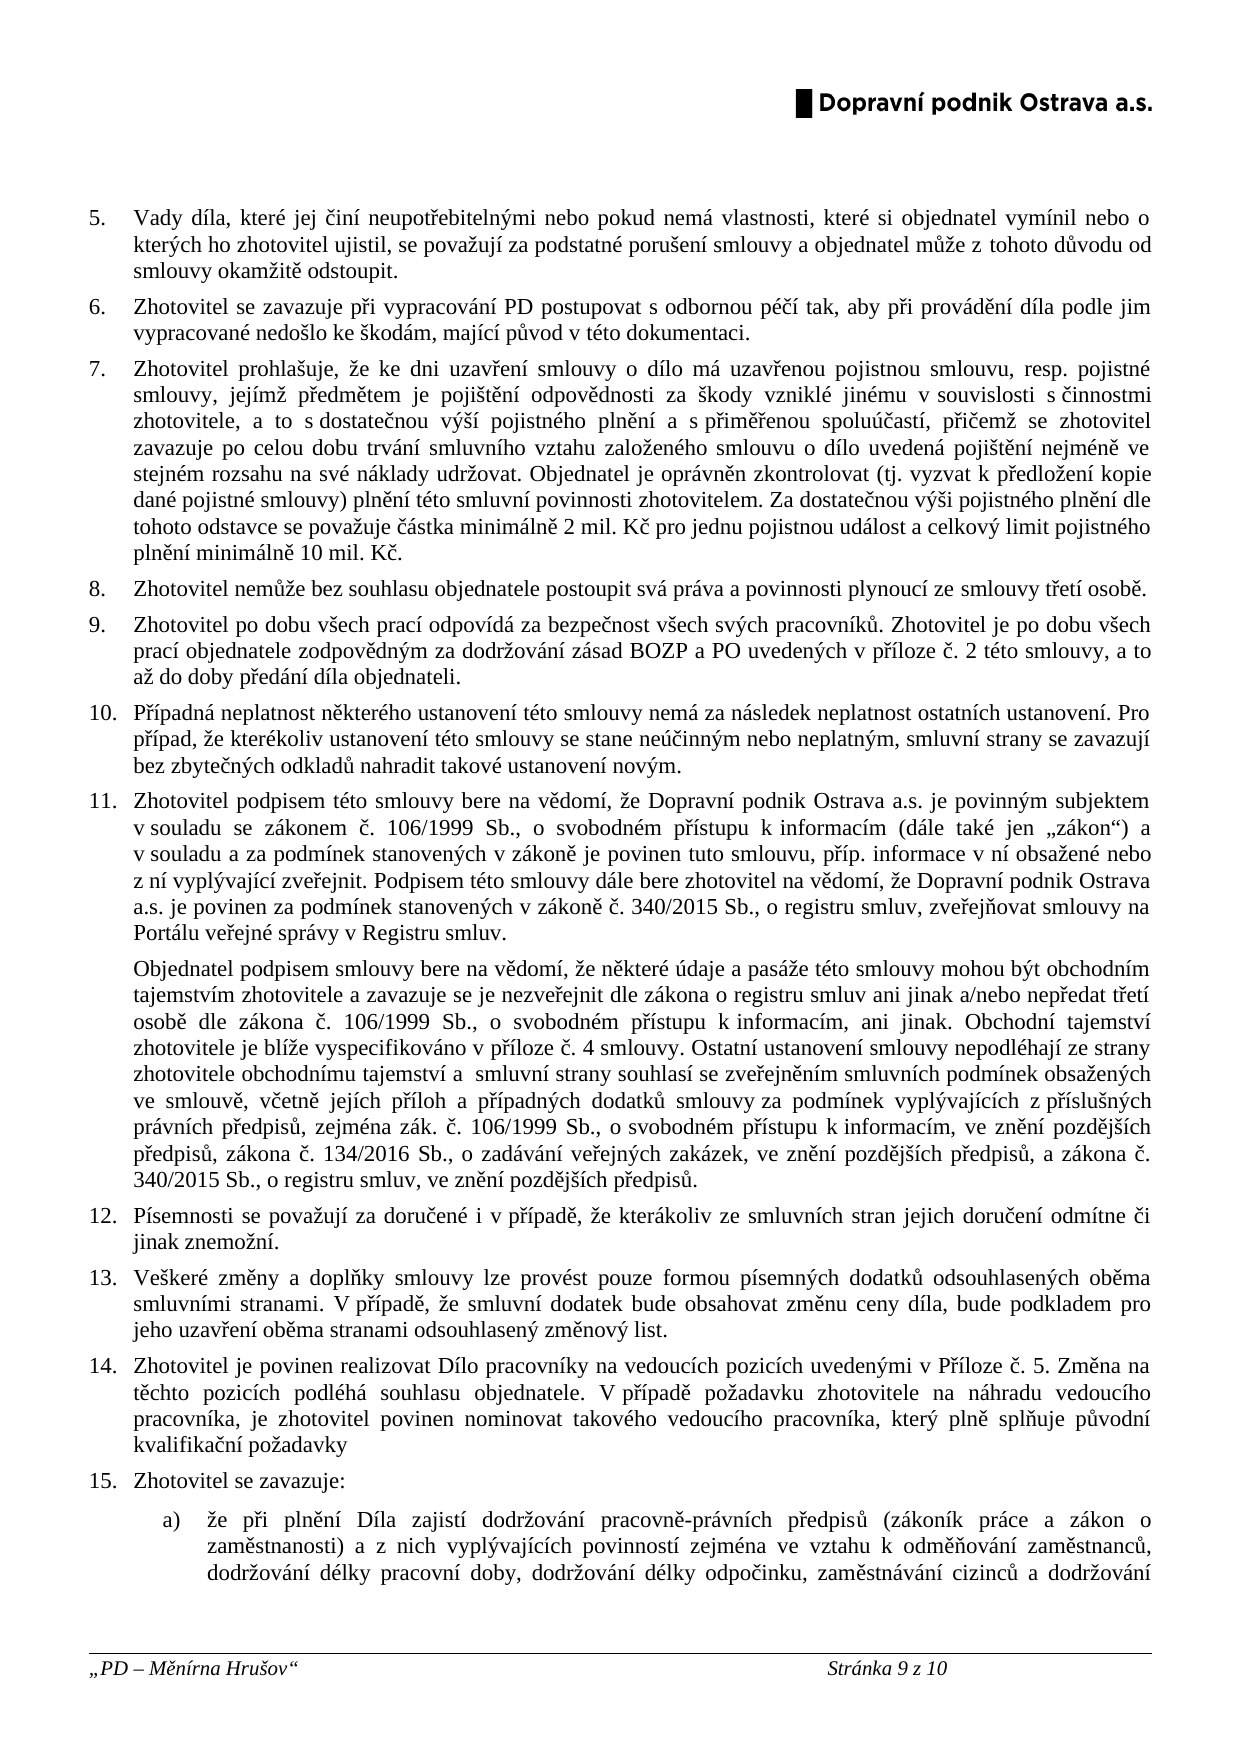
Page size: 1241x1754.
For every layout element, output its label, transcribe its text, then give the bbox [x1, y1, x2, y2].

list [162, 1506, 1152, 1585]
list Zhotovitel je povinen realizovat Dílo pracovníky na vedoucích pozicích uvedenými v Příloze č. 5. Změna na těchto pozicích podléhá souhlasu objednatele. V případě požadavku zhotovitele na náhradu vedoucího pracovníka, je zhotovitel povinen nominovat takového vedoucího pracovníka, který plně splňuje původní kvalifikační požadavky [89, 1352, 1152, 1458]
list Zhotovitel prohlašuje, že ke dni uzavření smlouvy o dílo má uzavřenou pojistnou smlouvu, resp. pojistné smlouvy, jejímž předmětem je pojištění odpovědnosti za škody vzniklé jinému v souvislosti s činnostmi zhotovitele, a to s dostatečnou výší pojistného plnění a s přiměřenou spoluúčastí, přičemž se zhotovitel zavazuje po celou dobu trvání smluvního vztahu založeného smlouvu o dílo uvedená pojištění nejméně ve stejném rozsahu na své náklady udržovat. Objednatel je oprávněn zkontrolovat (tj. vyzvat k předložení kopie dané pojistné smlouvy) plnění této smluvní povinnosti zhotovitelem. Za dostatečnou výši pojistného plnění dle tohoto odstavce se považuje částka minimálně 2 mil. Kč pro jednu pojistnou událost a celkový limit pojistného plnění minimálně 10 mil. Kč. [89, 355, 1152, 566]
list Zhotovitel nemůže bez souhlasu objednatele postoupit svá práva a povinnosti plynoucí ze smlouvy třetí osobě. [89, 575, 1152, 601]
list Zhotovitel se zavazuje při vypracování PD postupovat s odbornou péčí tak, aby při provádění díla podle jim vypracované nedošlo ke škodám, mající původ v této dokumentaci. [89, 293, 1152, 345]
list Případná neplatnost některého ustanovení této smlouvy nemá za následek neplatnost ostatních ustanovení. Pro případ, že kterékoliv ustanovení této smlouvy se stane neúčinným nebo neplatným, smluvní strany se zavazují bez zbytečných odkladů nahradit takové ustanovení novým. [89, 699, 1152, 778]
text Objednatel podpisem smlouvy bere na vědomí, že některé údaje a pasáže této smlouvy mohou být obchodním tajemstvím zhotovitele a zavazuje se je nezveřejnit dle zákona o registru smluv ani jinak a/nebo nepředat třetí osobě dle zákona č. 106/1999 Sb., o svobodném přístupu k informacím, ani jinak. Obchodní tajemství zhotovitele je blíže vyspecifikováno v příloze č. 4 smlouvy. Ostatní ustanovení smlouvy nepodléhají ze strany zhotovitele obchodnímu tajemství a smluvní strany souhlasí se zveřejněním smluvních podmínek obsažených ve smlouvě, včetně jejích příloh a případných dodatků smlouvy za podmínek vyplývajících z příslušných právních předpisů, zejména zák. č. 106/1999 Sb., o svobodném přístupu k informacím, ve znění pozdějších předpisů, zákona č. 134/2016 Sb., o zadávání veřejných zakázek, ve znění pozdějších předpisů, a zákona č. 340/2015 Sb., o registru smluv, ve znění pozdějších předpisů. [133, 955, 1152, 1192]
list Veškeré změny a doplňky smlouvy lze provést pouze formou písemných dodatků odsouhlasených oběma smluvními stranami. V případě, že smluvní dodatek bude obsahovat změnu ceny díla, bude podkladem pro jeho uzavření oběma stranami odsouhlasený změnový list. [89, 1264, 1152, 1343]
list Zhotovitel se zavazuje: [89, 1467, 1152, 1493]
list Vady díla, které jej činí neupotřebitelnými nebo pokud nemá vlastnosti, které si objednatel vymínil nebo o kterých ho zhotovitel ujistil, se považují za podstatné porušení smlouvy a objednatel může z tohoto důvodu od smlouvy okamžitě odstoupit. [89, 204, 1152, 283]
list Písemnosti se považují za doručené i v případě, že kterákoliv ze smluvních stran jejich doručení odmítne či jinak znemožní. [89, 1202, 1152, 1254]
list Zhotovitel po dobu všech prací odpovídá za bezpečnost všech svých pracovníků. Zhotovitel je po dobu všech prací objednatele zodpovědným za dodržování zásad BOZP a PO uvedených v příloze č. 2 této smlouvy, a to až do doby předání díla objednateli. [89, 611, 1152, 690]
list Zhotovitel podpisem této smlouvy bere na vědomí, že Dopravní podnik Ostrava a.s. je povinným subjektem v souladu se zákonem č. 106/1999 Sb., o svobodném přístupu k informacím (dále také jen „zákon“) a v souladu a za podmínek stanovených v zákoně je povinen tuto smlouvu, příp. informace v ní obsažené nebo z ní vyplývající zveřejnit. Podpisem této smlouvy dále bere zhotovitel na vědomí, že Dopravní podnik Ostrava a.s. je povinen za podmínek stanovených v zákoně č. 340/2015 Sb., o registru smluv, zveřejňovat smlouvy na Portálu veřejné správy v Registru smluv. [89, 788, 1152, 946]
picture [795, 89, 1152, 118]
